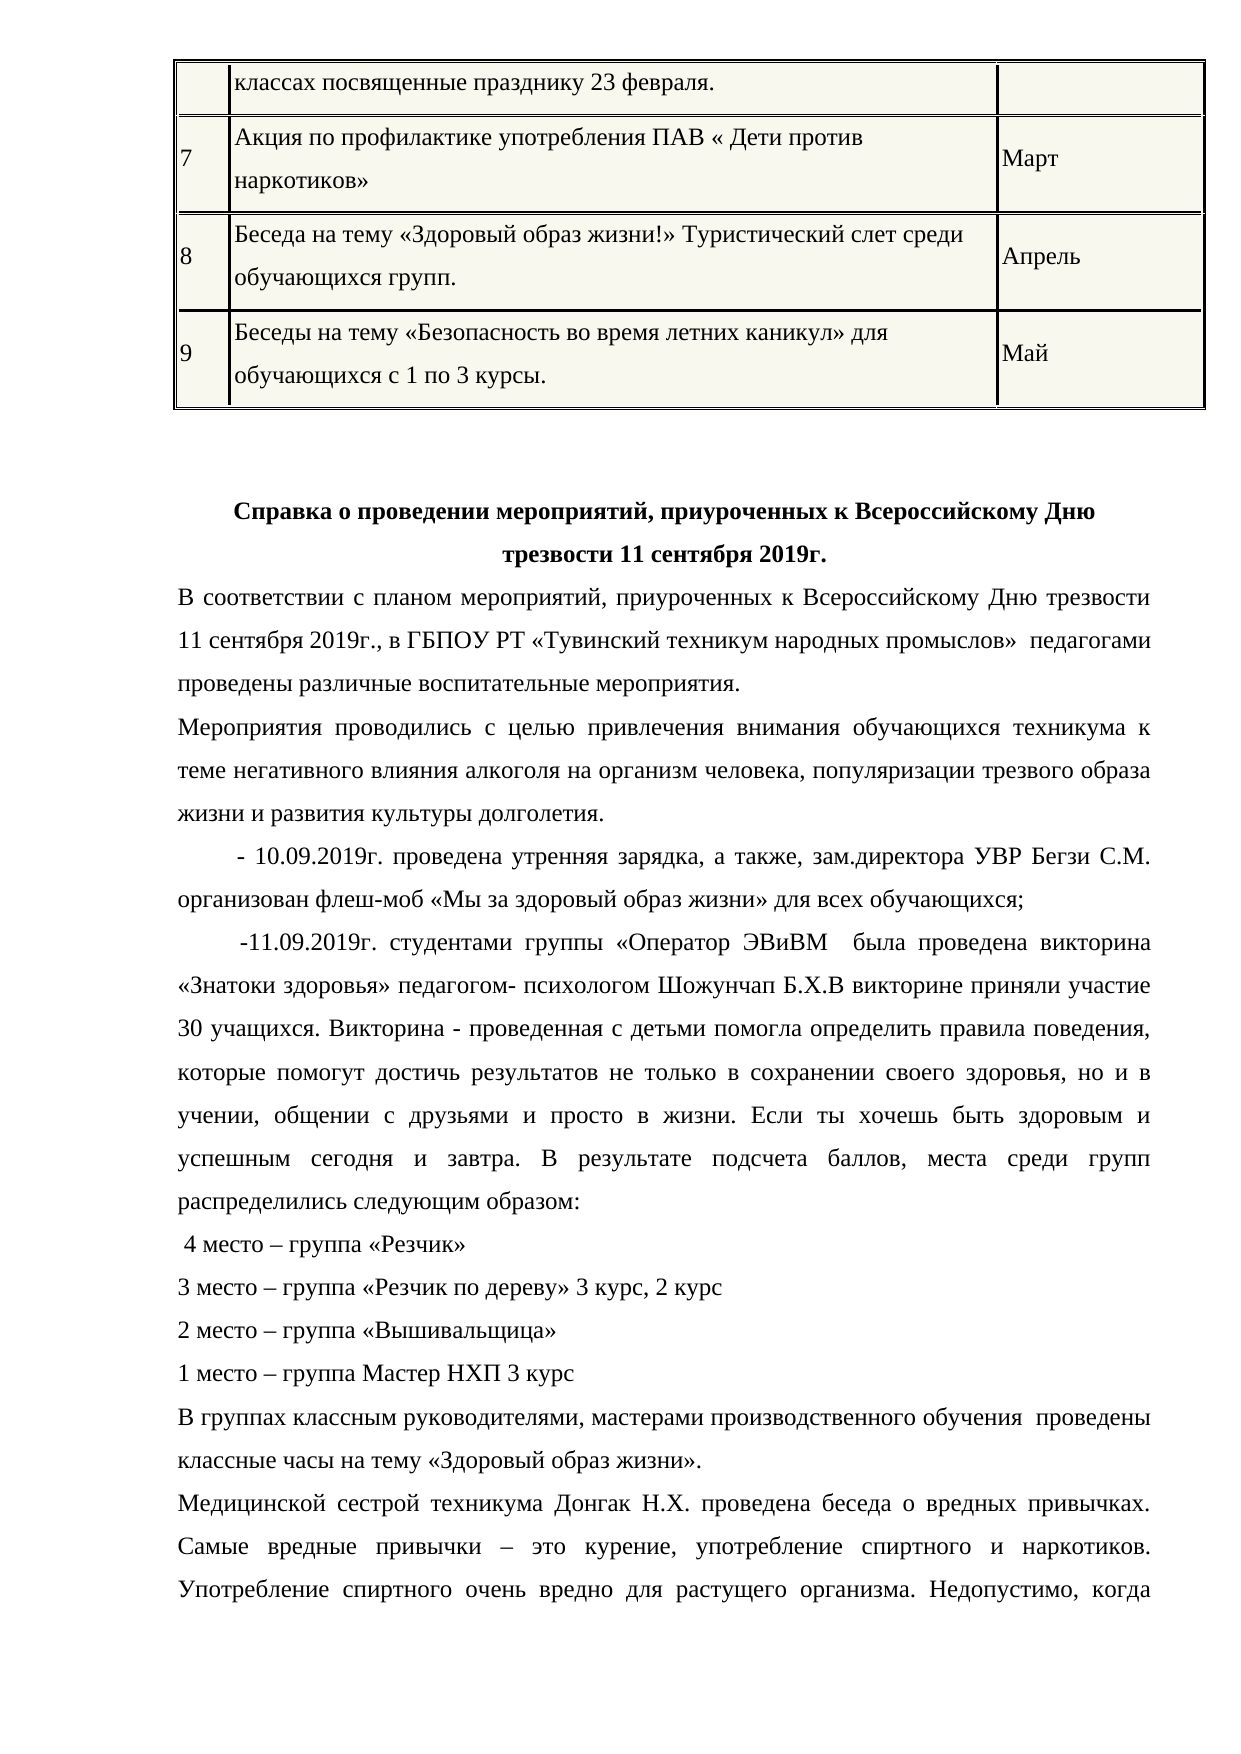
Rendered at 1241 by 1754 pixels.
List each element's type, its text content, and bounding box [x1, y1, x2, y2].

text Мероприятия проводились с целью привлечения внимания обучающихся техникума к теме негативного влияния алкоголя на организм человека, популяризации трезвого образа жизни и развития культуры долголетия. [177, 712, 1152, 827]
text 1 место – группа Мастер НХП 3 курс [177, 1358, 1152, 1387]
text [177, 1488, 1152, 1603]
text трезвости 11 сентября 2019г. [177, 539, 1152, 568]
table_cell 9 [177, 309, 229, 406]
text В соответствии с планом мероприятий, приуроченных к Всероссийскому Дню трезвости 11 сентября 2019г., в ГБПОУ РТ «Тувинский техникум народных промыслов» педагогами проведены различные воспитательные мероприятия. [177, 582, 1152, 697]
table_cell Май [997, 309, 1203, 406]
text Справка о проведении мероприятий, приуроченных к Всероссийскому Дню [177, 496, 1152, 525]
table_cell Беседы на тему «Безопасность во время летних каникул» для обучающихся с 1 по 3 курсы. [229, 312, 997, 406]
table_cell Апрель [999, 211, 1204, 309]
text 2 место – группа «Вышивальщица» [177, 1315, 1152, 1344]
text -11.09.2019г. студентами группы «Оператор ЭВиВМ была проведена викторина «Знатоки здоровья» педагогом- психологом Шожунчап Б.Х.В викторине приняли участие 30 учащихся. Викторина - проведенная с детьми помогла определить правила поведения, которые помогут достичь результатов не только в сохранении своего здоровья, но и в учении, общении с друзьями и просто в жизни. Если ты хочешь быть здоровым и успешным сегодня и завтра. В результате подсчета баллов, места среди групп распределились следующим образом: [177, 927, 1152, 1215]
table_cell 6 [177, 63, 229, 114]
text 4 место – группа «Резчик» [177, 1229, 1152, 1258]
table_cell 7 [175, 114, 229, 211]
table_cell 8 [177, 211, 228, 309]
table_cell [229, 61, 997, 114]
text 3 место – группа «Резчик по дереву» 3 курс, 2 курс [177, 1272, 1152, 1301]
table_cell Беседа на тему «Здоровый образ жизни!» Туристический слет среди обучающихся групп. [231, 215, 996, 309]
table_cell Февраль [997, 63, 1203, 114]
table_cell Март [997, 114, 1204, 211]
text В группах классным руководителями, мастерами производственного обучения проведены классные часы на тему «Здоровый образ жизни». [177, 1402, 1152, 1473]
table_cell Акция по профилактике употребления ПАВ « Дети против наркотиков» [231, 117, 996, 211]
text - 10.09.2019г. проведена утренняя зарядка, а также, зам.директора УВР Бегзи С.М. организован флеш-моб «Мы за здоровый образ жизни» для всех обучающихся; [177, 841, 1152, 913]
